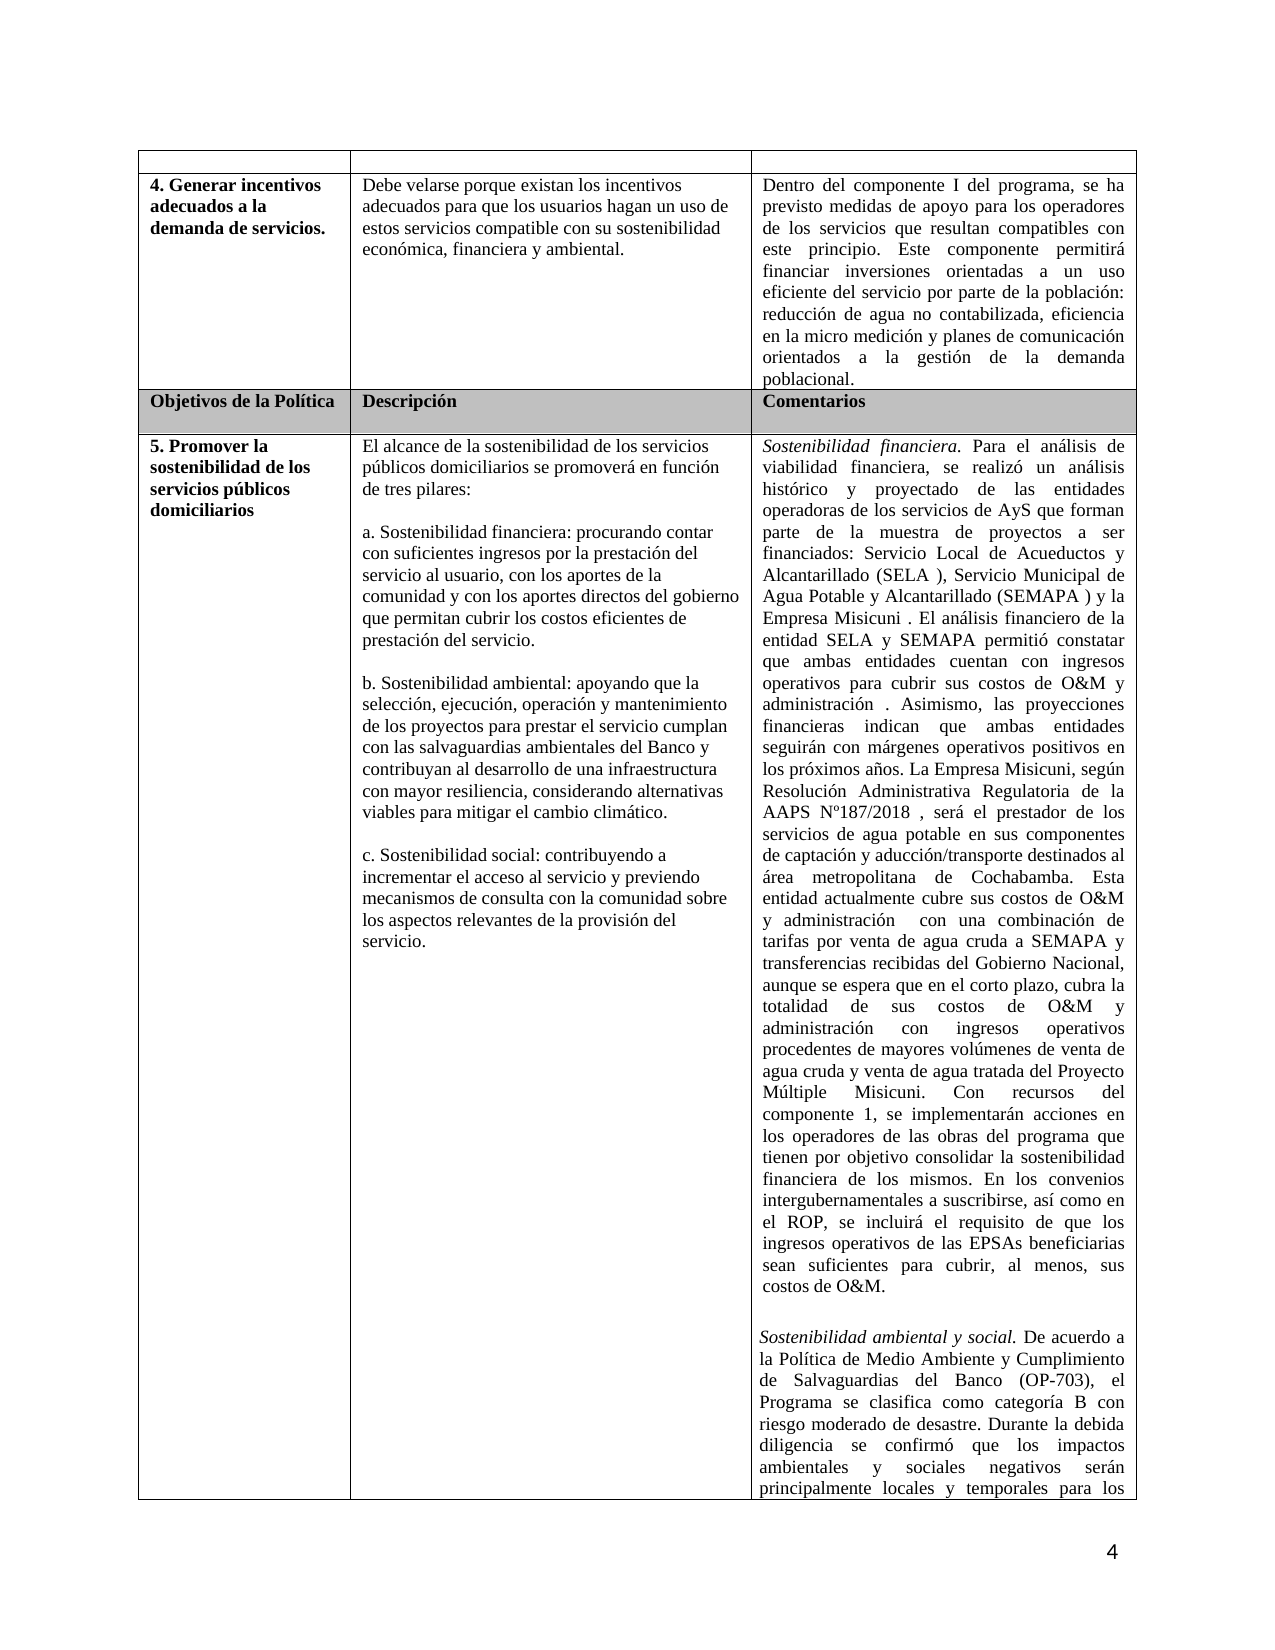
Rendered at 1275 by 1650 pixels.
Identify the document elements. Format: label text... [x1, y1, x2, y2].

table_cell Objetivos de la Política [139, 390, 350, 433]
table_cell Dentro del componente I del programa, se ha previsto medidas de apoyo para los operadores de los servicios que resultan compatibles con este principio. Este componente permitirá financiar inversiones orientadas a un uso eficiente del servicio por parte de la población: reducción de agua no contabilizada, eficiencia en la micro medición y planes de comunicación orientados a la gestión de la demanda poblacional. [752, 174, 1136, 389]
table_cell Debe velarse porque existan los incentivos adecuados para que los usuarios hagan un uso de estos servicios compatible con su sostenibilidad económica, financiera y ambiental. [351, 174, 751, 389]
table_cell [139, 435, 350, 1499]
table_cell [351, 151, 751, 173]
table_cell Descripción [351, 390, 751, 433]
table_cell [752, 435, 1136, 1499]
table_cell 4. Generar incentivos adecuados a la demanda de servicios. [139, 174, 350, 389]
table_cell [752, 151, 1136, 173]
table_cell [139, 151, 350, 173]
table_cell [351, 435, 751, 1499]
table_cell Comentarios [752, 390, 1136, 433]
